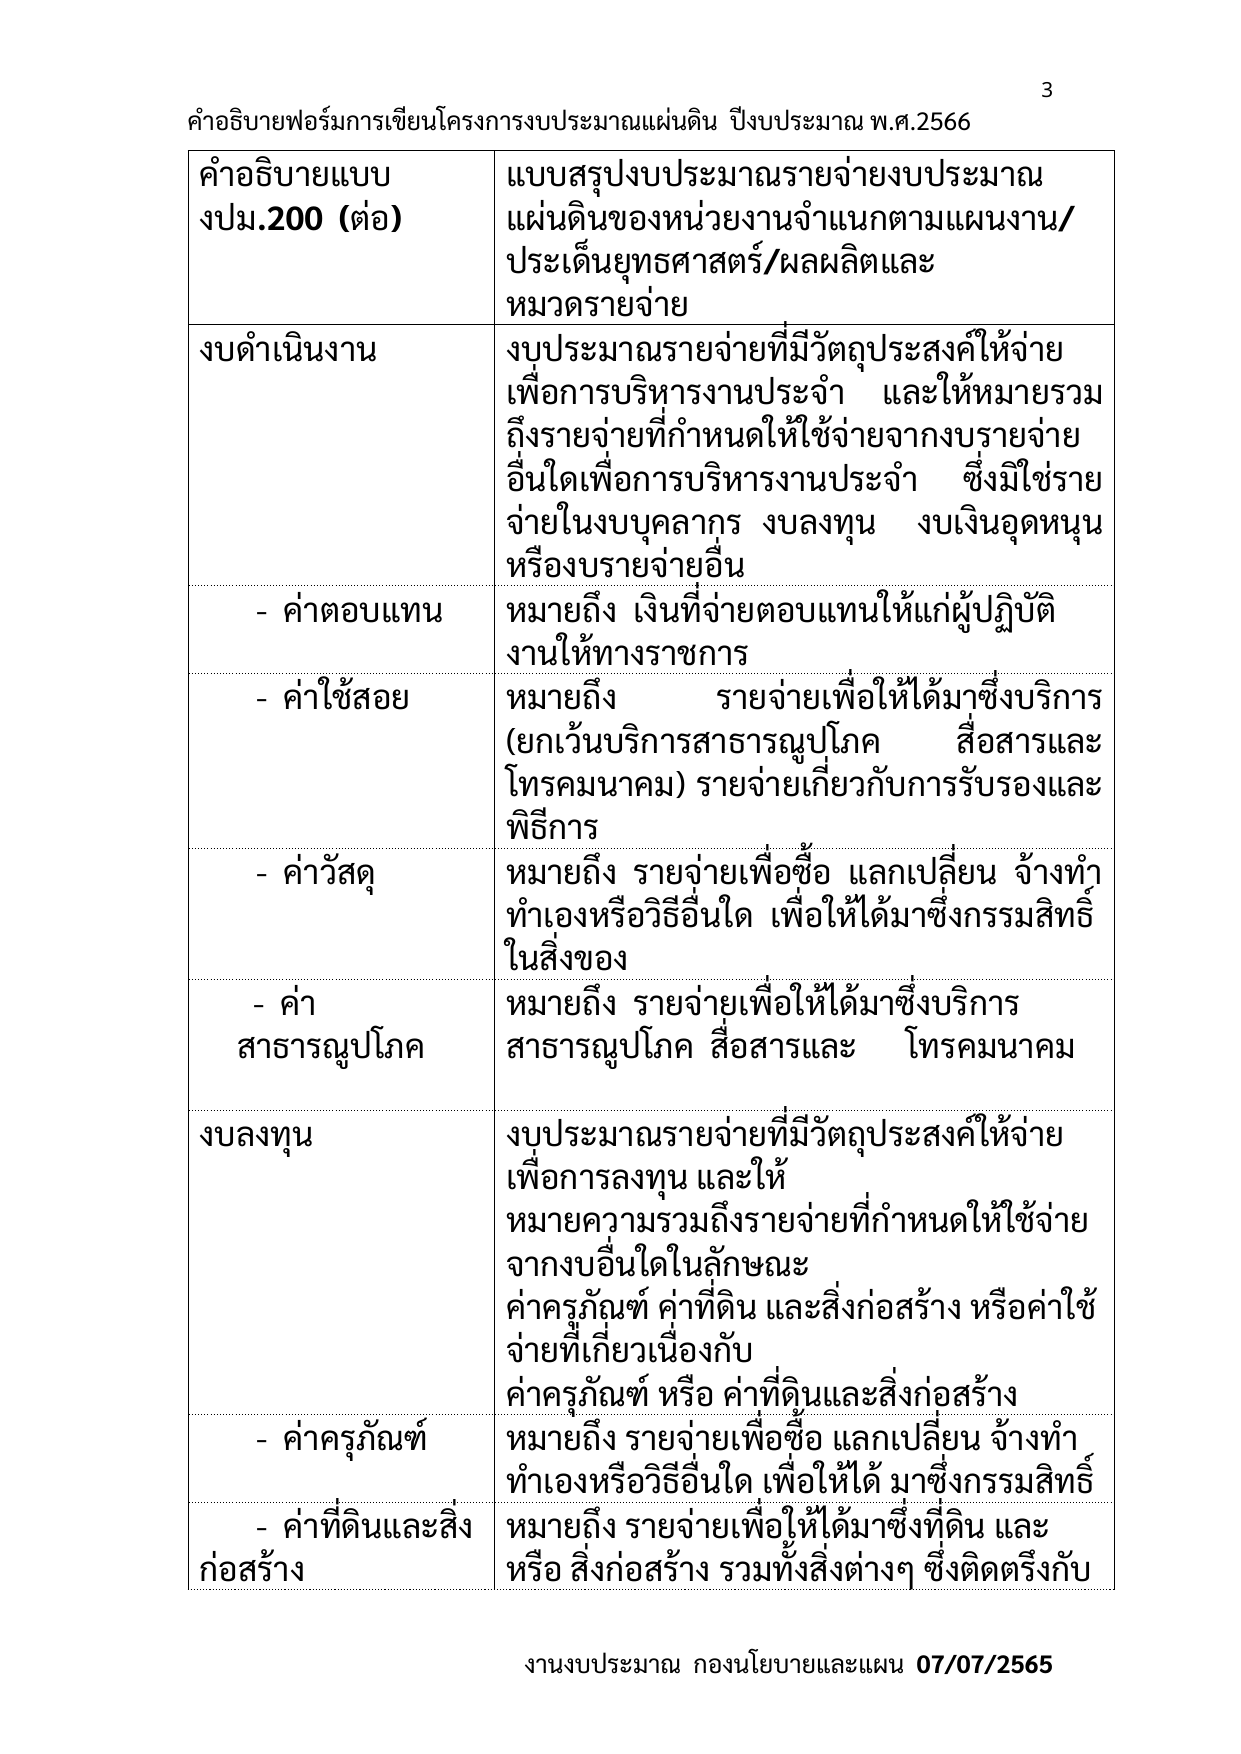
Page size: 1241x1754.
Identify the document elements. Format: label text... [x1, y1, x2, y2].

table_cell งบประมาณรายจ่ายที่มีวัตถุประสงค์ให้จ่ายเพื่อการบริหารงานประจำ และให้หมายรวมถึงรายจ่ายที่กำหนดให้ใช้จ่ายจากงบรายจ่ายอื่นใดเพื่อการบริหารงานประจำ ซึ่งมิใช่รายจ่ายในงบบุคลากร งบลงทุน งบเงินอุดหนุน หรืองบรายจ่ายอื่น [495, 325, 1114, 585]
table_cell - ค่าครุภัณฑ์ [189, 1414, 494, 1502]
table_cell งบดำเนินงาน [189, 325, 494, 585]
table_cell - ค่าตอบแทน [189, 585, 494, 673]
table_header คำอธิบายแบบ งปม.200 (ต่อ) [189, 151, 494, 324]
table_cell งบลงทุน [189, 1110, 494, 1414]
table_cell หมายถึง รายจ่ายเพื่อซื้อ แลกเปลี่ยน จ้างทำ ทำเองหรือวิธีอื่นใด เพื่อให้ได้ มาซึ่งกรรมสิทธิ์ [495, 1414, 1114, 1502]
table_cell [189, 1502, 494, 1589]
table_cell หมายถึง รายจ่ายเพื่อซื้อ แลกเปลี่ยน จ้างทำ ทำเองหรือวิธีอื่นใด เพื่อให้ได้มาซึ่งกรรมสิทธิ์ในสิ่งของ [495, 848, 1114, 978]
table_cell หมายถึง เงินที่จ่ายตอบแทนให้แก่ผู้ปฏิบัติงานให้ทางราชการ [495, 585, 1114, 673]
table_cell - ค่าสาธารณูปโภค [189, 979, 494, 1109]
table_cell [495, 1502, 1114, 1589]
table_cell งบประมาณรายจ่ายที่มีวัตถุประสงค์ให้จ่ายเพื่อการลงทุน และให้ หมายความรวมถึงรายจ่ายที่กำหนดให้ใช้จ่ายจากงบอื่นใดในลักษณะ ค่าครุภัณฑ์ ค่าที่ดิน และสิ่งก่อสร้าง หรือค่าใช้จ่ายที่เกี่ยวเนื่องกับ ค่าครุภัณฑ์ หรือ ค่าที่ดินและสิ่งก่อสร้าง [495, 1110, 1114, 1414]
table_cell - ค่าวัสดุ [189, 848, 494, 978]
table_header แบบสรุปงบประมาณรายจ่ายงบประมาณแผ่นดินของหน่วยงานจำแนกตามแผนงาน/ประเด็นยุทธศาสตร์/ผลผลิตและ หมวดรายจ่าย [495, 151, 1114, 324]
table_cell - ค่าใช้สอย [189, 673, 494, 847]
table_cell หมายถึง รายจ่ายเพื่อให้ได้มาซึ่งบริการสาธารณูปโภค สื่อสารและ โทรคมนาคม [495, 979, 1114, 1109]
table_cell หมายถึง รายจ่ายเพื่อให้ได้มาซึ่งบริการ (ยกเว้นบริการสาธารณูปโภค สื่อสารและโทรคมนาคม) รายจ่ายเกี่ยวกับการรับรองและพิธีการ [495, 673, 1114, 847]
